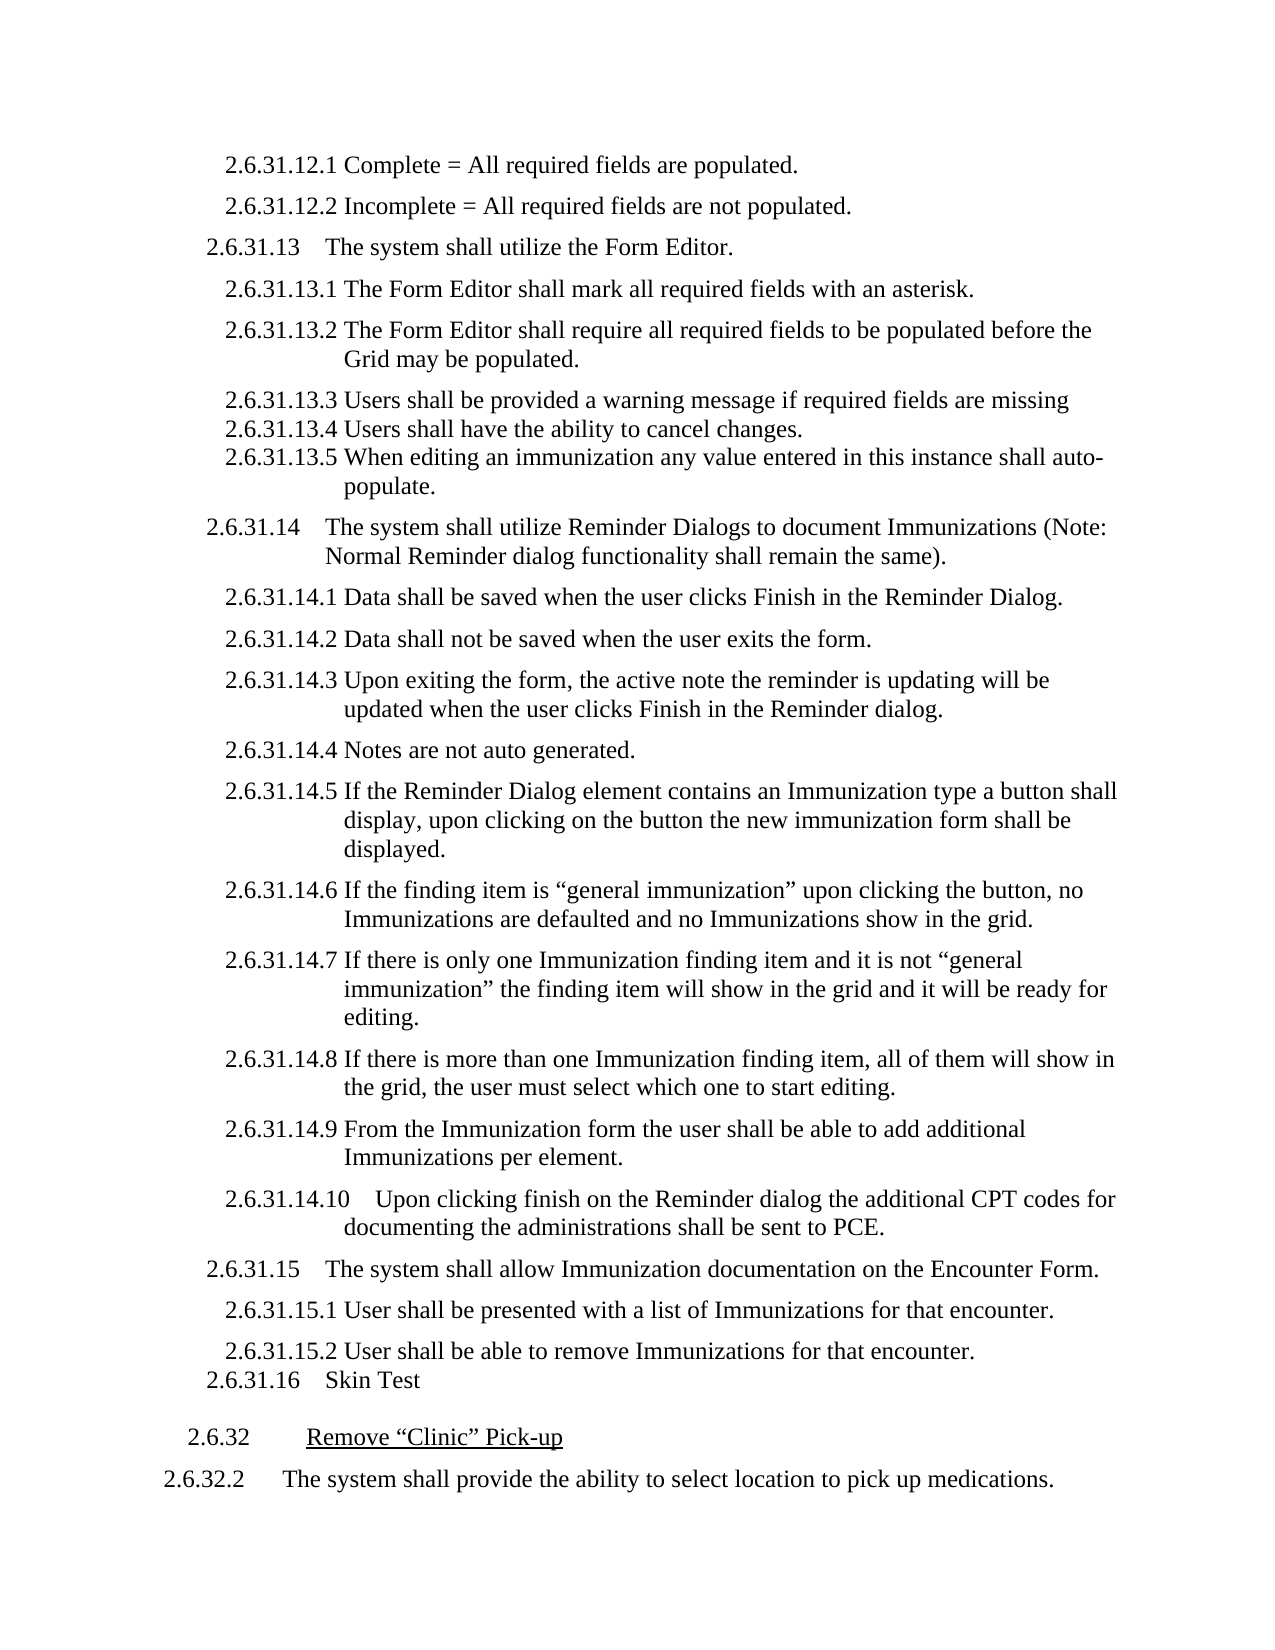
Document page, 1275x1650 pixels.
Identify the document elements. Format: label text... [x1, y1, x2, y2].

list Complete = All required fields are populated. [225, 150, 1125, 179]
list If the Reminder Dialog element contains an Immunization type a button shall display, upon clicking on the button the new immunization form shall be displayed. [225, 776, 1125, 862]
list If the finding item is “general immunization” upon clicking the button, no Immunizations are defaulted and no Immunizations show in the grid. [225, 875, 1125, 932]
list Upon exiting the form, the active note the reminder is updating will be updated when the user clicks Finish in the Reminder dialog. [225, 665, 1125, 722]
list Remove “Clinic” Pick-up [187, 1422, 1125, 1451]
list Skin Test [206, 1365, 1125, 1394]
list The system shall utilize Reminder Dialogs to document Immunizations (Note: Normal Reminder dialog functionality shall remain the same). [206, 512, 1125, 570]
list User shall be able to remove Immunizations for that encounter. [225, 1336, 1125, 1365]
list The system shall allow Immunization documentation on the Encounter Form. [206, 1254, 1125, 1282]
list Notes are not auto generated. [225, 735, 1125, 764]
list The Form Editor shall require all required fields to be populated before the Grid may be populated. [225, 315, 1125, 372]
list Users shall be provided a warning message if required fields are missing [225, 385, 1125, 414]
list If there is only one Immunization finding item and it is not “general immunization” the finding item will show in the grid and it will be ready for editing. [225, 945, 1125, 1031]
list The system shall utilize the Form Editor. [206, 232, 1125, 261]
list The Form Editor shall mark all required fields with an asterisk. [225, 274, 1125, 302]
list The system shall provide the ability to select location to pick up medications. [163, 1464, 1125, 1492]
list Data shall not be saved when the user exits the form. [225, 624, 1125, 652]
list Incomplete = All required fields are not populated. [225, 191, 1125, 220]
list When editing an immunization any value entered in this instance shall auto-populate. [225, 442, 1125, 500]
list Users shall have the ability to cancel changes. [225, 414, 1125, 442]
list From the Immunization form the user shall be able to add additional Immunizations per element. [225, 1114, 1125, 1171]
list If there is more than one Immunization finding item, all of them will show in the grid, the user must select which one to start editing. [225, 1044, 1125, 1101]
list Data shall be saved when the user clicks Finish in the Reminder Dialog. [225, 582, 1125, 611]
list User shall be presented with a list of Immunizations for that encounter. [225, 1295, 1125, 1324]
list Upon clicking finish on the Reminder dialog the additional CPT codes for documenting the administrations shall be sent to PCE. [225, 1184, 1125, 1241]
